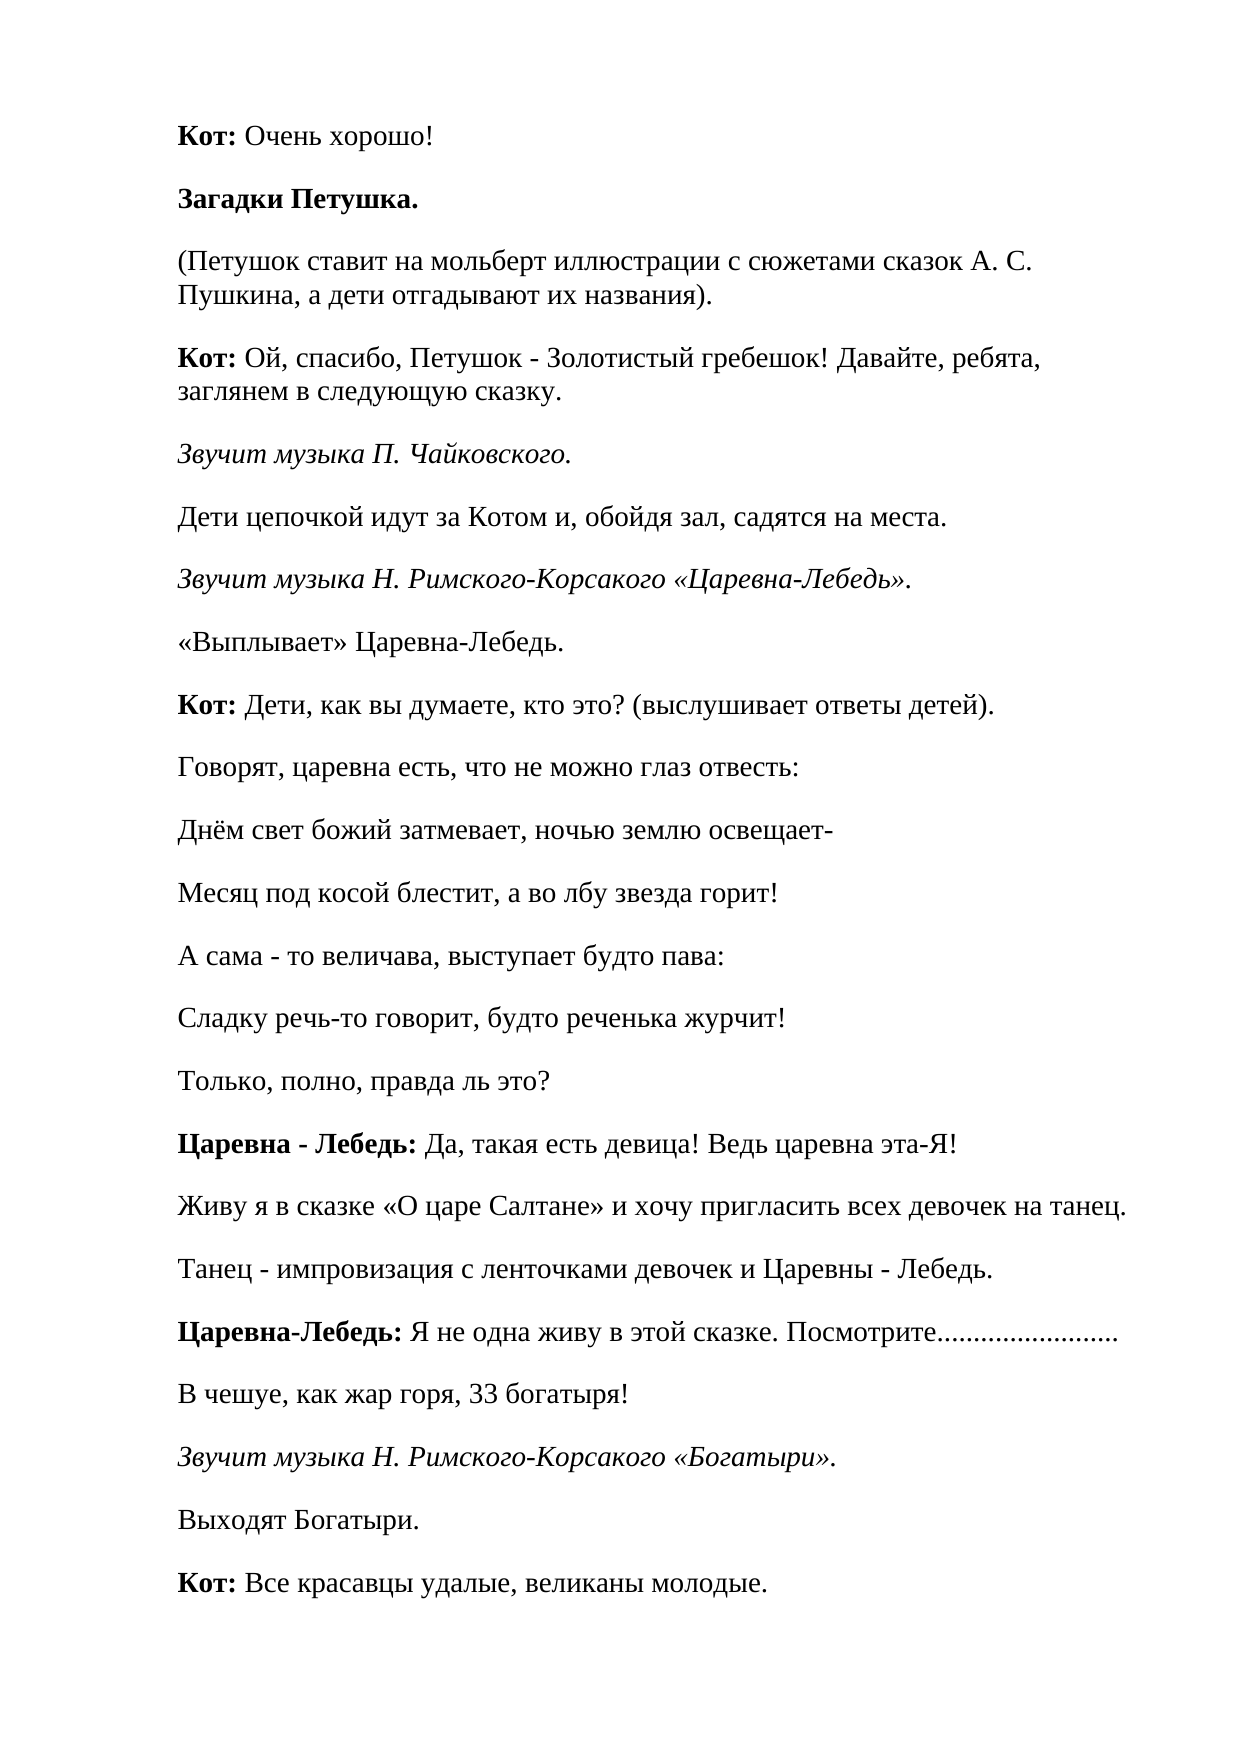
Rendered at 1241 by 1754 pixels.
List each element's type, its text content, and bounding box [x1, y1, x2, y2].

text А сама - то величава, выступает будто пава: [177, 938, 1152, 971]
text Днём свет божий затмевает, ночью землю освещает- [177, 812, 1152, 846]
text Живу я в сказке «О царе Салтане» и хочу пригласить всех девочек на танец. [177, 1188, 1152, 1222]
text Говорят, царевна есть, что не можно глаз отвесть: [177, 749, 1152, 783]
text Кот: Ой, спасибо, Петушок - Золотистый гребешок! Давайте, ребята, заглянем в следующую сказку. [177, 340, 1152, 407]
text Кот: Дети, как вы думаете, кто это? (выслушивает ответы детей). [177, 687, 1152, 720]
text Выходят Богатыри. [177, 1502, 1152, 1536]
text Загадки Петушка. [177, 181, 1152, 214]
text Царевна - Лебедь: Да, такая есть девица! Ведь царевна эта-Я! [177, 1126, 1152, 1159]
text (Петушок ставит на мольберт иллюстрации с сюжетами сказок А. С. Пушкина, а дети отгадывают их названия). [177, 243, 1152, 311]
text Дети цепочкой идут за Котом и, обойдя зал, садятся на места. [177, 499, 1152, 532]
text Кот: Все красавцы удалые, великаны молодые. [177, 1565, 1152, 1598]
text В чешуе, как жар горя, 33 богатыря! [177, 1377, 1152, 1410]
text Танец - импровизация с ленточками девочек и Царевны - Лебедь. [177, 1251, 1152, 1285]
text Звучит музыка Н. Римского-Корсакого «Богатыри». [177, 1439, 1152, 1473]
text Царевна-Лебедь: Я не одна живу в этой сказке. Посмотрите......................... [177, 1314, 1152, 1347]
text Месяц под косой блестит, а во лбу звезда горит! [177, 875, 1152, 908]
text «Выплывает» Царевна-Лебедь. [177, 624, 1152, 658]
text Кот: Очень хорошо! [177, 118, 1152, 152]
text Звучит музыка П. Чайковского. [177, 436, 1152, 469]
text Только, полно, правда ль это? [177, 1063, 1152, 1097]
text Звучит музыка Н. Римского-Корсакого «Царевна-Лебедь». [177, 561, 1152, 595]
text Сладку речь-то говорит, будто реченька журчит! [177, 1000, 1152, 1034]
